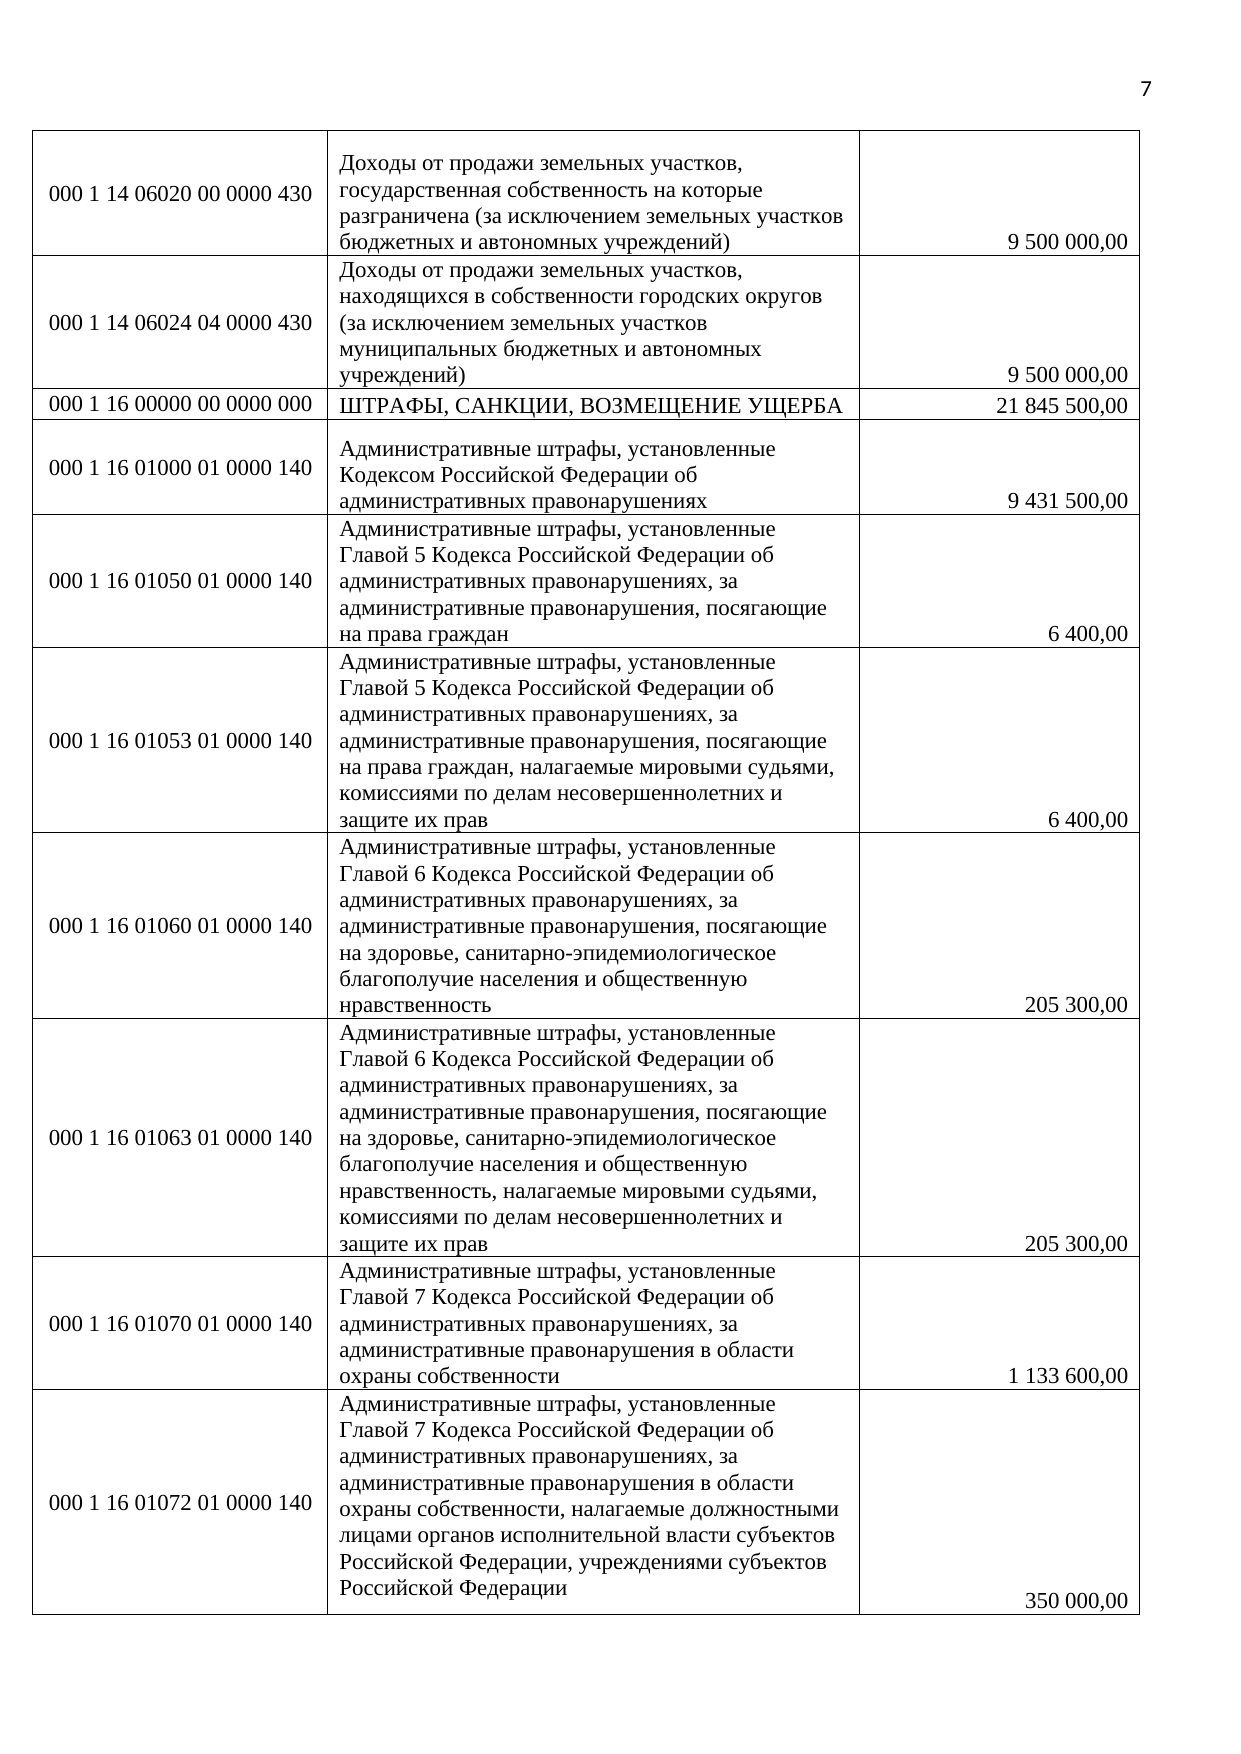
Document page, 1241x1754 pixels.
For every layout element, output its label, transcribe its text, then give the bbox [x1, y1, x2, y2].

table_cell Административные штрафы, установленные Кодексом Российской Федерации об административных правонарушениях [328, 420, 859, 514]
table_cell 9 500 000,00 [860, 256, 1139, 388]
table_cell Административные штрафы, установленные Главой 7 Кодекса Российской Федерации об административных правонарушениях, за административные правонарушения в области охраны собственности [328, 1257, 859, 1389]
table_cell 6 400,00 [860, 648, 1139, 832]
table_cell 9 431 500,00 [860, 420, 1139, 514]
table_cell 1 133 600,00 [860, 1257, 1139, 1389]
table_cell Доходы от продажи земельных участков, государственная собственность на которые разграничена (за исключением земельных участков бюджетных и автономных учреждений) [328, 131, 859, 255]
table_cell 000 1 16 01050 01 0000 140 [33, 515, 327, 647]
table_cell 000 1 16 01063 01 0000 140 [33, 1019, 327, 1256]
table_cell 6 400,00 [860, 515, 1139, 647]
table_cell 350 000,00 [860, 1390, 1139, 1614]
table_cell Административные штрафы, установленные Главой 5 Кодекса Российской Федерации об административных правонарушениях, за административные правонарушения, посягающие на права граждан, налагаемые мировыми судьями, комиссиями по делам несовершеннолетних и защите их прав [328, 648, 859, 832]
table_cell ШТРАФЫ, САНКЦИИ, ВОЗМЕЩЕНИЕ УЩЕРБА [328, 389, 859, 419]
table_cell 000 1 16 01000 01 0000 140 [33, 420, 327, 514]
table_cell 21 845 500,00 [860, 389, 1139, 419]
table_cell 000 1 16 00000 00 0000 000 [33, 389, 327, 419]
table_cell Доходы от продажи земельных участков, находящихся в собственности городских округов (за исключением земельных участков муниципальных бюджетных и автономных учреждений) [328, 256, 859, 388]
table_cell 000 1 16 01060 01 0000 140 [33, 833, 327, 1018]
table_cell 000 1 14 06024 04 0000 430 [33, 256, 327, 388]
table_cell 000 1 14 06020 00 0000 430 [33, 131, 327, 255]
table_cell Административные штрафы, установленные Главой 5 Кодекса Российской Федерации об административных правонарушениях, за административные правонарушения, посягающие на права граждан [328, 515, 859, 647]
table_cell 9 500 000,00 [860, 131, 1139, 255]
table_cell Административные штрафы, установленные Главой 6 Кодекса Российской Федерации об административных правонарушениях, за административные правонарушения, посягающие на здоровье, санитарно-эпидемиологическое благополучие населения и общественную нравственность [328, 833, 859, 1018]
table_cell 000 1 16 01072 01 0000 140 [33, 1390, 327, 1614]
table_cell 205 300,00 [860, 1019, 1139, 1256]
table_cell 000 1 16 01053 01 0000 140 [33, 648, 327, 832]
table_cell Административные штрафы, установленные Главой 7 Кодекса Российской Федерации об административных правонарушениях, за административные правонарушения в области охраны собственности, налагаемые должностными лицами органов исполнительной власти субъектов Российской Федерации, учреждениями субъектов Российской Федерации [328, 1390, 859, 1614]
table_cell Административные штрафы, установленные Главой 6 Кодекса Российской Федерации об административных правонарушениях, за административные правонарушения, посягающие на здоровье, санитарно-эпидемиологическое благополучие населения и общественную нравственность, налагаемые мировыми судьями, комиссиями по делам несовершеннолетних и защите их прав [328, 1019, 859, 1256]
table_cell 000 1 16 01070 01 0000 140 [33, 1257, 327, 1389]
table_cell 205 300,00 [860, 833, 1139, 1018]
